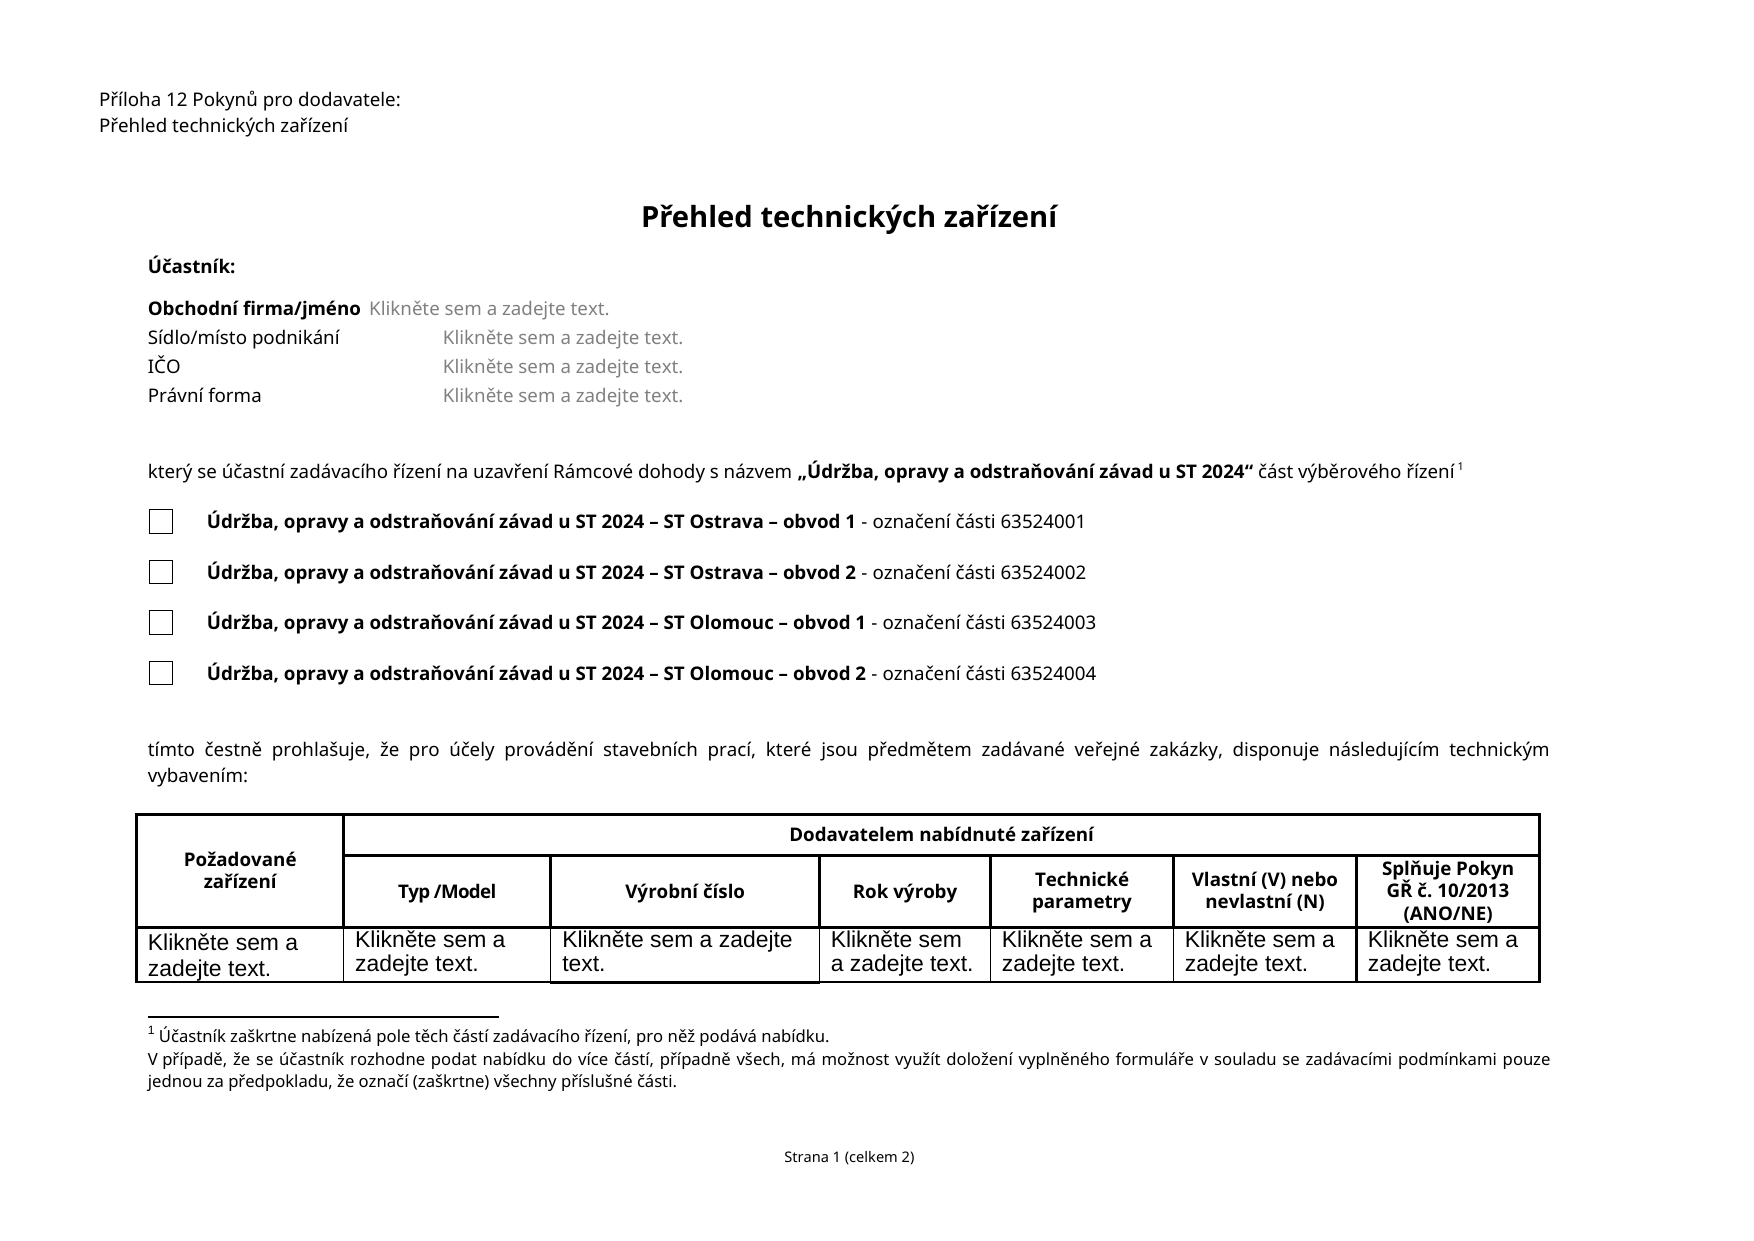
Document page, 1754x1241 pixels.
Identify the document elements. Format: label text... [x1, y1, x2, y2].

text Údržba, opravy a odstraňování závad u ST 2024 – ST Olomouc – obvod 2 - označení části 63524004 [148, 660, 1551, 686]
table_header Požadované zařízení [138, 816, 342, 926]
text který se účastní zadávacího řízení na uzavření Rámcové dohody s názvem „Údržba, opravy a odstraňování závad u ST 2024“ část výběrového řízení [148, 458, 1551, 483]
text Údržba, opravy a odstraňování závad u ST 2024 – ST Ostrava – obvod 1 - označení části 63524001 [148, 508, 1551, 534]
table_cell Technické parametry [992, 857, 1172, 926]
table_cell Typ /Model [345, 857, 549, 926]
text Účastník: [148, 249, 1551, 279]
text Obchodní firma/jméno [148, 292, 1551, 321]
text IČO [148, 350, 1551, 379]
title Přehled technických zařízení [148, 196, 1551, 236]
text Právní forma [148, 379, 1551, 408]
text tímto čestně prohlašuje, že pro účely provádění stavebních prací, které jsou předmětem zadávané veřejné zakázky, disponuje následujícím technickým vybavením: [148, 737, 1551, 788]
text Sídlo/místo podnikání [148, 321, 1551, 350]
table_cell Vlastní (V) nebo nevlastní (N) [1175, 857, 1355, 926]
table_cell Splňuje Pokyn GŘ č. 10/2013 (ANO/NE) [1358, 857, 1538, 926]
table_cell Výrobní číslo [552, 857, 818, 926]
table_cell Rok výroby [821, 857, 989, 926]
table_header Dodavatelem nabídnuté zařízení [345, 816, 1538, 853]
text Údržba, opravy a odstraňování závad u ST 2024 – ST Ostrava – obvod 2 - označení části 63524002 [148, 559, 1551, 584]
text Údržba, opravy a odstraňování závad u ST 2024 – ST Olomouc – obvod 1 - označení části 63524003 [148, 609, 1551, 635]
